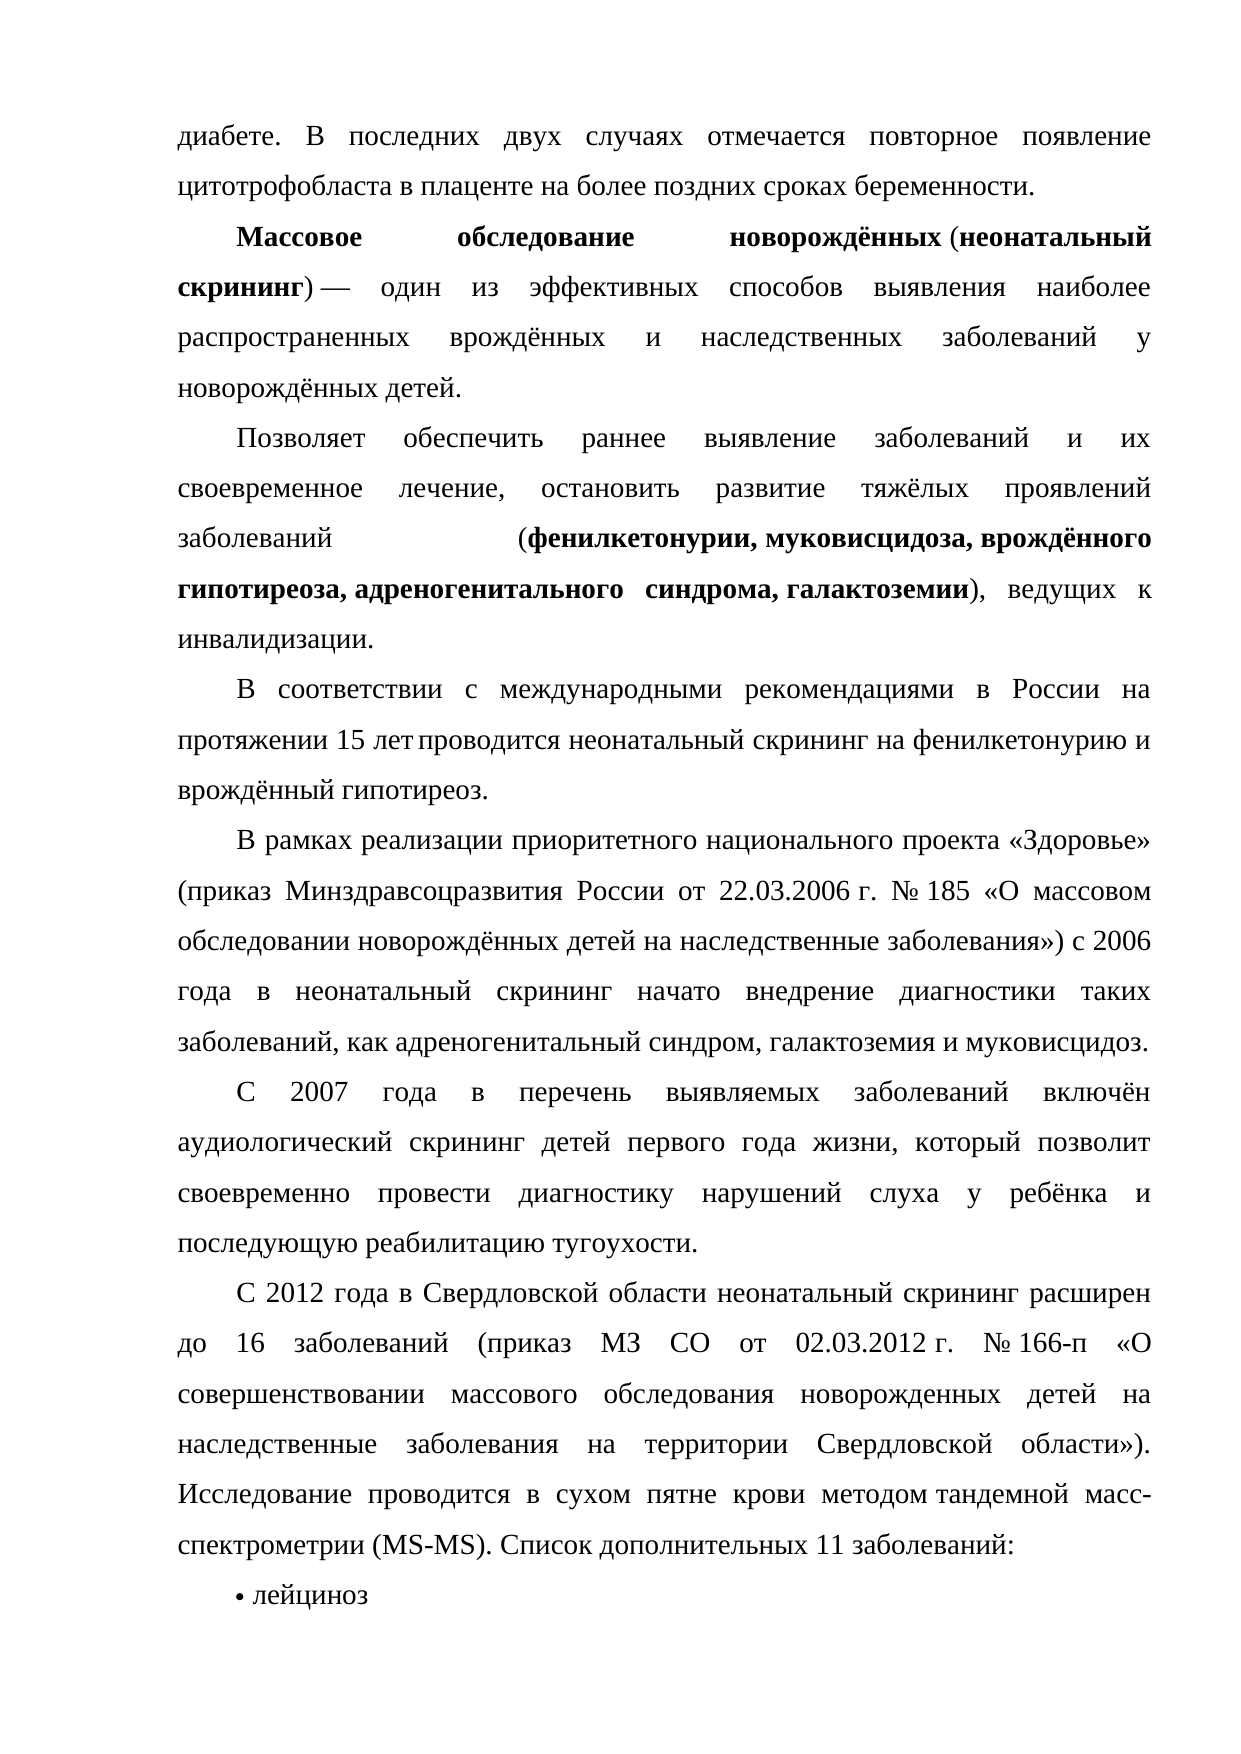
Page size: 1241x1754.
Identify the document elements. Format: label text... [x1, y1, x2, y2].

text Массовое обследование новорождённых (неонатальный скрининг) — один из эффективных способов выявления наиболее распространенных врождённых и наследственных заболеваний у новорождённых детей. [177, 219, 1152, 403]
text С 2007 года в перечень выявляемых заболеваний включён аудиологический скрининг детей первого года жизни, который позволит своевременно провести диагностику нарушений слуха у ребёнка и последующую реабилитацию тугоухости. [177, 1074, 1152, 1258]
text В соответствии с международными рекомендациями в России на протяжении 15 лет проводится неонатальный скрининг на фенилкетонурию и врождённый гипотиреоз. [177, 672, 1152, 806]
list лейциноз [177, 1577, 1152, 1611]
text Позволяет обеспечить раннее выявление заболеваний и их своевременное лечение, остановить развитие тяжёлых проявлений заболеваний (фенилкетонурии, муковисцидоза, врождённого гипотиреоза, адреногенитального синдрома, галактоземии), ведущих к инвалидизации. [177, 420, 1152, 655]
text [177, 118, 1152, 202]
text С 2012 года в Свердловской области неонатальный скрининг расширен до 16 заболеваний (приказ МЗ СО от 02.03.2012 г. № 166-п «О совершенствовании массового обследования новорожденных детей на наследственные заболевания на территории Свердловской области»). Исследование проводится в сухом пятне крови методом тандемной масс-спектрометрии (MS-MS). Список дополнительных 11 заболеваний: [177, 1275, 1152, 1560]
text В рамках реализации приоритетного национального проекта «Здоровье» (приказ Минздравсоцразвития России от 22.03.2006 г. № 185 «О массовом обследовании новорождённых детей на наследственные заболевания») с 2006 года в неонатальный скрининг начато внедрение диагностики таких заболеваний, как адреногенитальный синдром, галактоземия и муковисцидоз. [177, 822, 1152, 1057]
